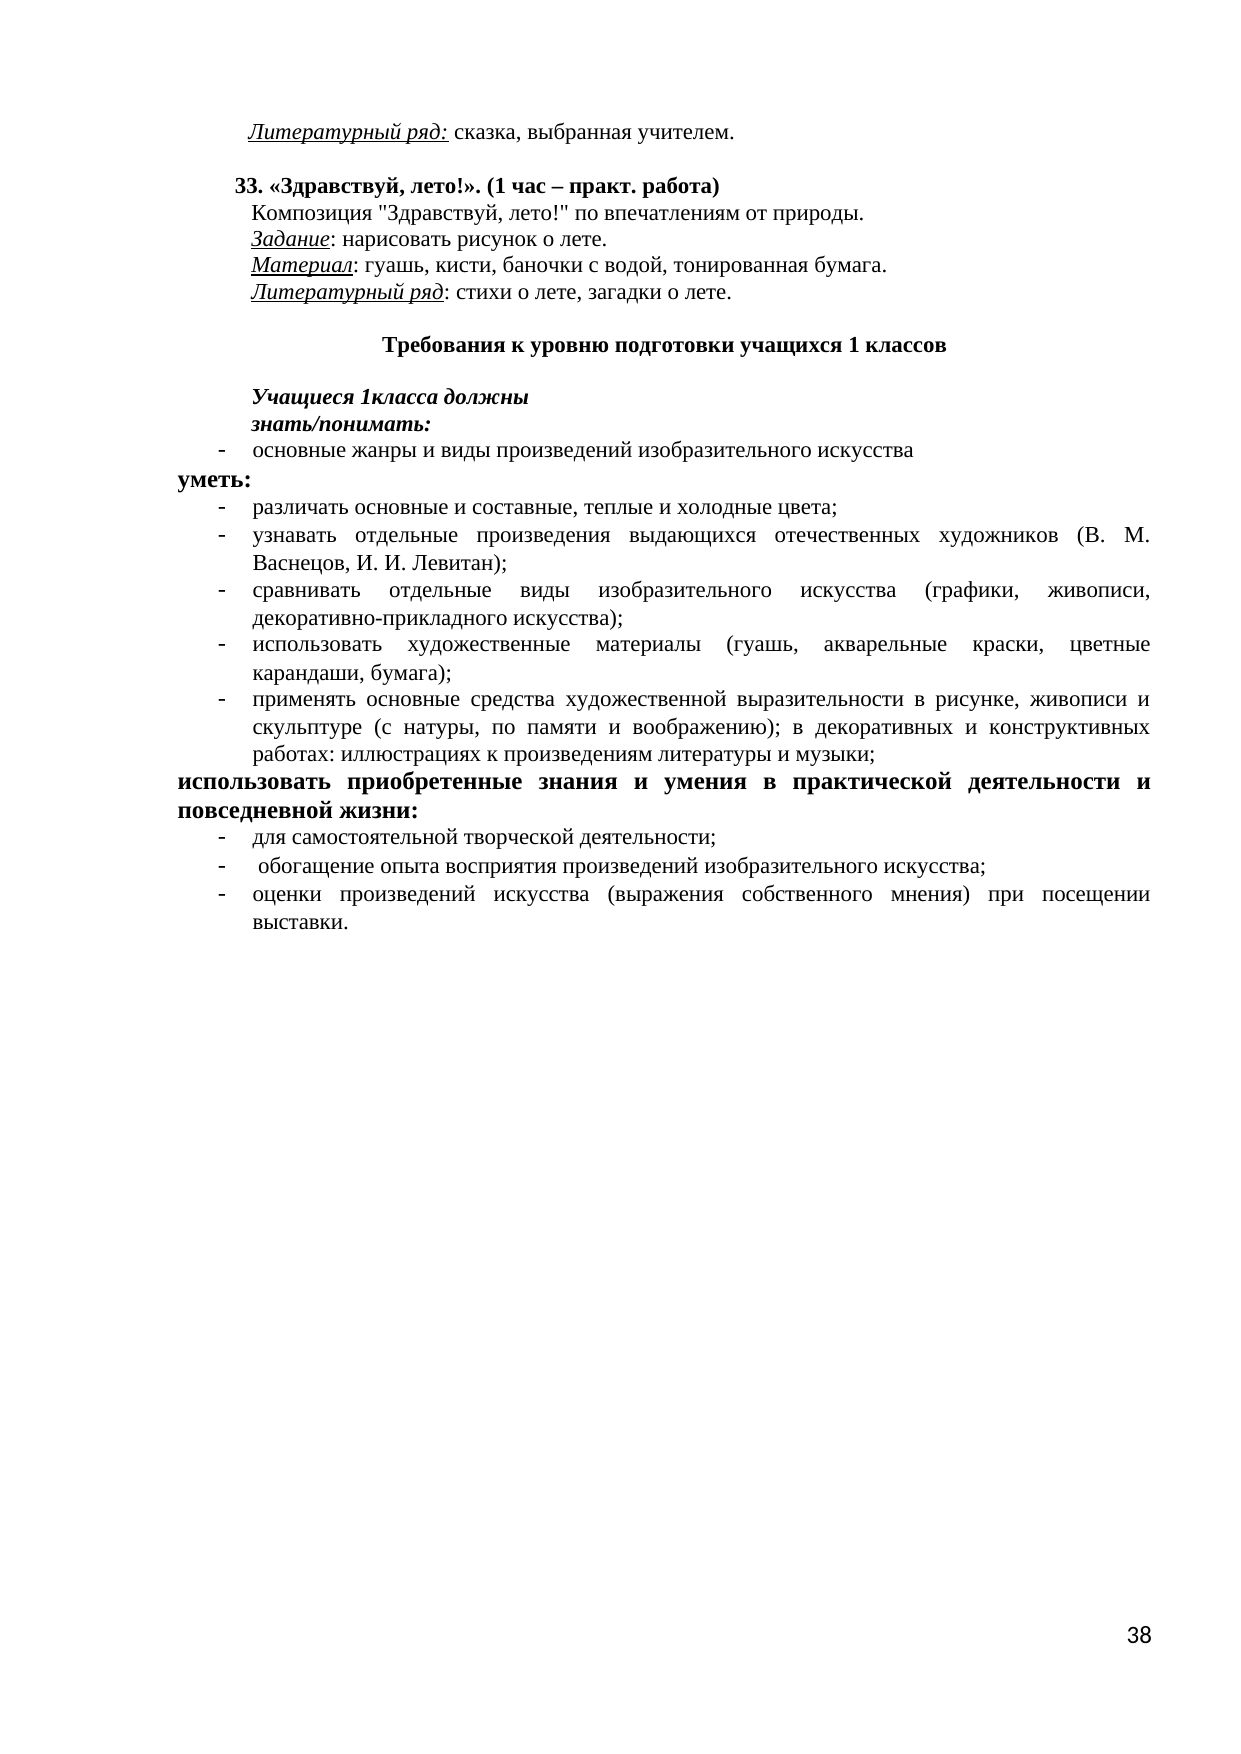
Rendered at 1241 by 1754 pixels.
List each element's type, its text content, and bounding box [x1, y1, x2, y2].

list использовать художественные материалы (гуашь, акварельные краски, цветные карандаши, бумага); [215, 630, 1152, 685]
list основные жанры и виды произведений изобразительного искусства [215, 436, 1152, 464]
text Требования к уровню подготовки учащихся 1 классов [177, 331, 1152, 357]
list обогащение опыта восприятия произведений изобразительного искусства; [215, 852, 1152, 880]
text Литературный ряд: стихи о лете, загадки о лете. [177, 278, 1152, 304]
text 33. «Здравствуй, лето!». (1 час – практ. работа) [177, 172, 1152, 199]
text Литературный ряд: сказка, выбранная учителем. [177, 118, 1152, 144]
text Учащиеся 1класса должны [177, 383, 1152, 410]
list оценки произведений искусства (выражения собственного мнения) при посещении выставки. [215, 880, 1152, 934]
text Задание: нарисовать рисунок о лете. [177, 225, 1152, 252]
list применять основные средства художественной выразительности в рисунке, живописи и скульптуре (с натуры, по памяти и воображению); в декоративных и конструктивных работах: иллюстрациях к произведениям литературы и музыки; [215, 685, 1152, 766]
text уметь: [177, 464, 1152, 493]
text использовать приобретенные знания и умения в практической деятельности и повседневной жизни: [177, 766, 1152, 823]
text Композиция "Здравствуй, лето!" по впечатлениям от природы. [177, 199, 1152, 225]
list узнавать отдельные произведения выдающихся отечественных художников (В. М. Васнецов, И. И. Левитан); [215, 521, 1152, 576]
list для самостоятельной творческой деятельности; [215, 823, 1152, 852]
text знать/понимать: [177, 410, 1152, 436]
list различать основные и составные, теплые и холодные цвета; [215, 493, 1152, 521]
text Материал: гуашь, кисти, баночки с водой, тонированная бумага. [177, 252, 1152, 278]
list сравнивать отдельные виды изобразительного искусства (графики, живописи, декоративно-прикладного искусства); [215, 576, 1152, 630]
